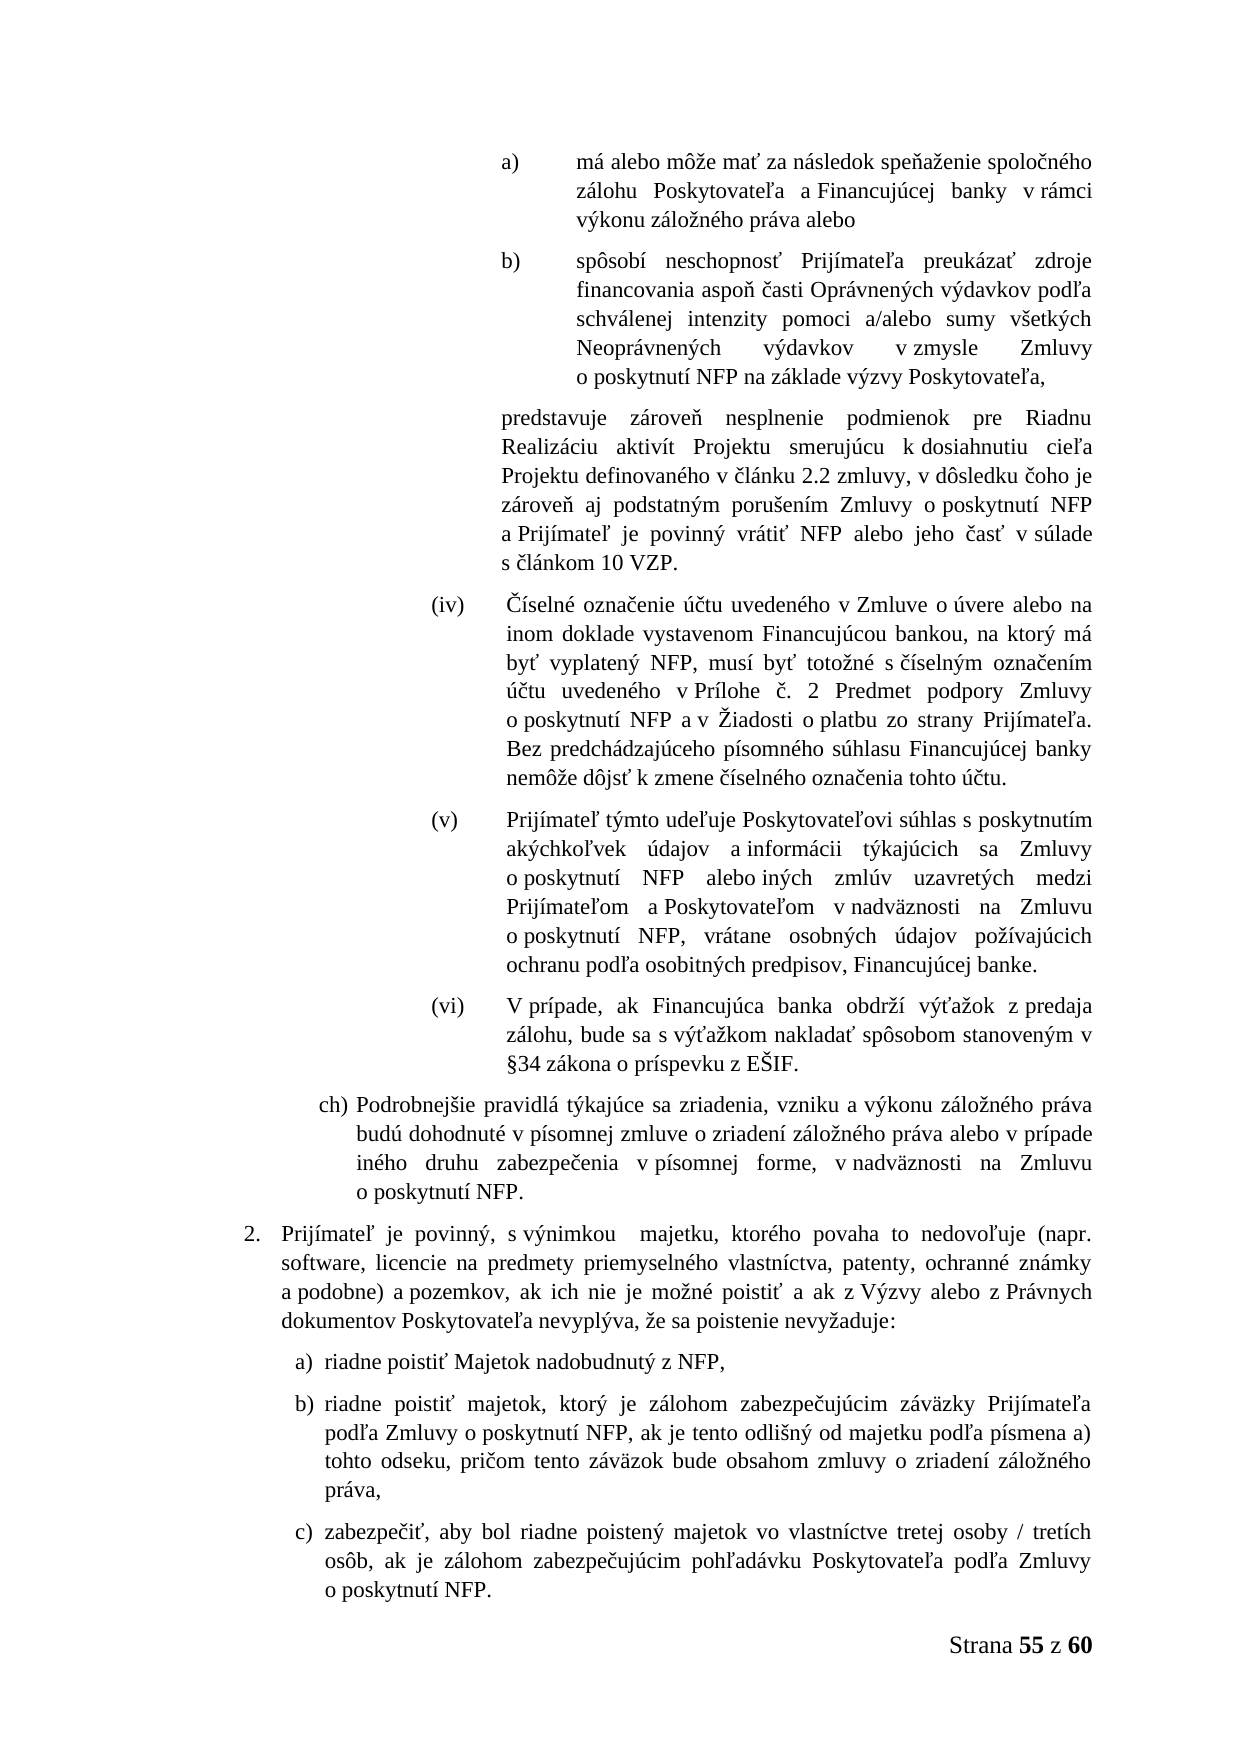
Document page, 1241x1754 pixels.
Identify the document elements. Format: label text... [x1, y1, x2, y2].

list riadne poistiť Majetok nadobudnutý z NFP, [295, 1348, 1092, 1374]
list Prijímateľ týmto udeľuje Poskytovateľovi súhlas s poskytnutím akýchkoľvek údajov a informácii týkajúcich sa Zmluvy o poskytnutí NFP alebo iných zmlúv uzavretých medzi Prijímateľom a Poskytovateľom v nadväznosti na Zmluvu o poskytnutí NFP, vrátane osobných údajov požívajúcich ochranu podľa osobitných predpisov, Financujúcej banke. [431, 806, 1092, 977]
list Prijímateľ je povinný, s výnimkou majetku, ktorého povaha to nedovoľuje (napr. software, licencie na predmety priemyselného vlastníctva, patenty, ochranné známky a podobne) a pozemkov, ak ich nie je možné poistiť a ak z Výzvy alebo z Právnych dokumentov Poskytovateľa nevyplýva, že sa poistenie nevyžaduje: [244, 1220, 1092, 1333]
text predstavuje zároveň nesplnenie podmienok pre Riadnu Realizáciu aktivít Projektu smerujúcu k dosiahnutiu cieľa Projektu definovaného v článku 2.2 zmluvy, v dôsledku čoho je zároveň aj podstatným porušením Zmluvy o poskytnutí NFP a Prijímateľ je povinný vrátiť NFP alebo jeho časť v súlade s článkom 10 VZP. [501, 404, 1092, 576]
list spôsobí neschopnosť Prijímateľa preukázať zdroje financovania aspoň časti Oprávnených výdavkov podľa schválenej intenzity pomoci a/alebo sumy všetkých Neoprávnených výdavkov v zmysle Zmluvy o poskytnutí NFP na základe výzvy Poskytovateľa, [501, 247, 1092, 389]
list zabezpečiť, aby bol riadne poistený majetok vo vlastníctve tretej osoby / tretích osôb, ak je zálohom zabezpečujúcim pohľadávku Poskytovateľa podľa Zmluvy o poskytnutí NFP. [295, 1518, 1092, 1602]
list V prípade, ak Financujúca banka obdrží výťažok z predaja zálohu, bude sa s výťažkom nakladať spôsobom stanoveným v §34 zákona o príspevku z EŠIF. [431, 992, 1092, 1076]
list riadne poistiť majetok, ktorý je zálohom zabezpečujúcim záväzky Prijímateľa podľa Zmluvy o poskytnutí NFP, ak je tento odlišný od majetku podľa písmena a) tohto odseku, pričom tento záväzok bude obsahom zmluvy o zriadení záložného práva, [295, 1389, 1092, 1503]
text ch) Podrobnejšie pravidlá týkajúce sa zriadenia, vzniku a výkonu záložného práva budú dohodnuté v písomnej zmluve o zriadení záložného práva alebo v prípade iného druhu zabezpečenia v písomnej forme, v nadväznosti na Zmluvu o poskytnutí NFP. [319, 1091, 1092, 1205]
list má alebo môže mať za následok speňaženie spoločného zálohu Poskytovateľa a Financujúcej banky v rámci výkonu záložného práva alebo [501, 148, 1092, 232]
list Číselné označenie účtu uvedeného v Zmluve o úvere alebo na inom doklade vystavenom Financujúcou bankou, na ktorý má byť vyplatený NFP, musí byť totožné s číselným označením účtu uvedeného v Prílohe č. 2 Predmet podpory Zmluvy o poskytnutí NFP a v Žiadosti o platbu zo strany Prijímateľa. Bez predchádzajúceho písomného súhlasu Financujúcej banky nemôže dôjsť k zmene číselného označenia tohto účtu. [431, 591, 1092, 791]
